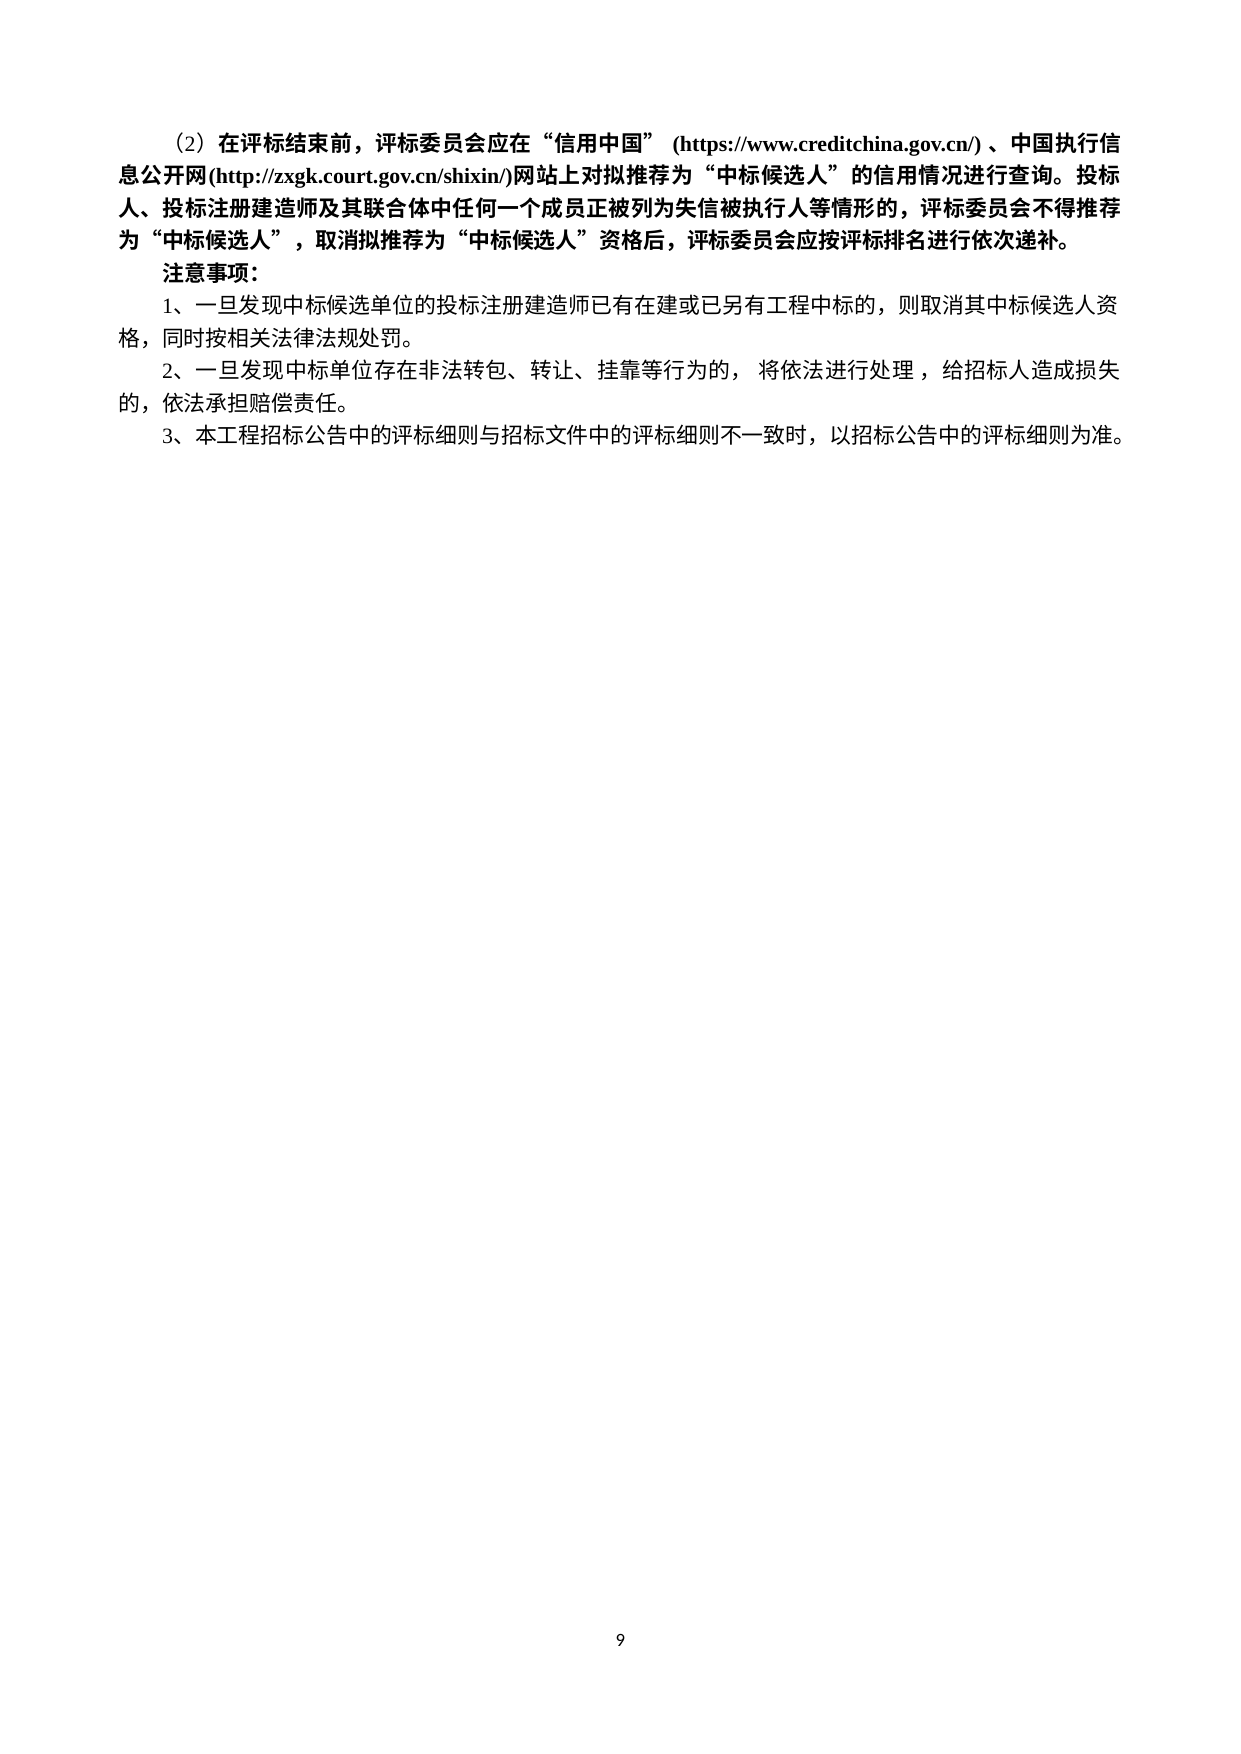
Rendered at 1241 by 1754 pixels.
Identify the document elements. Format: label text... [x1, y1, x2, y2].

text 1、一旦发现中标候选单位的投标注册建造师已有在建或已另有工程中标的，则取消其中标候选人资格，同时按相关法律法规处罚。 [118, 288, 1122, 353]
text 2、一旦发现中标单位存在非法转包、转让、挂靠等行为的， 将依法进行处理 ，给招标人造成损失的，依法承担赔偿责任。 [118, 353, 1122, 418]
text 3、本工程招标公告中的评标细则与招标文件中的评标细则不一致时，以招标公告中的评标细则为准。 [118, 418, 1122, 450]
text 注意事项： [118, 255, 1122, 288]
text （2）在评标结束前，评标委员会应在“信用中国” (https://www.creditchina.gov.cn/) 、中国执行信息公开网(http://zxgk.court.gov.cn/shixin/)网站上对拟推荐为“中标候选人”的信用情况进行查询。投标人、投标注册建造师及其联合体中任何一个成员正被列为失信被执行人等情形的，评标委员会不得推荐为“中标候选人”，取消拟推荐为“中标候选人”资格后，评标委员会应按评标排名进行依次递补。 [118, 125, 1122, 255]
